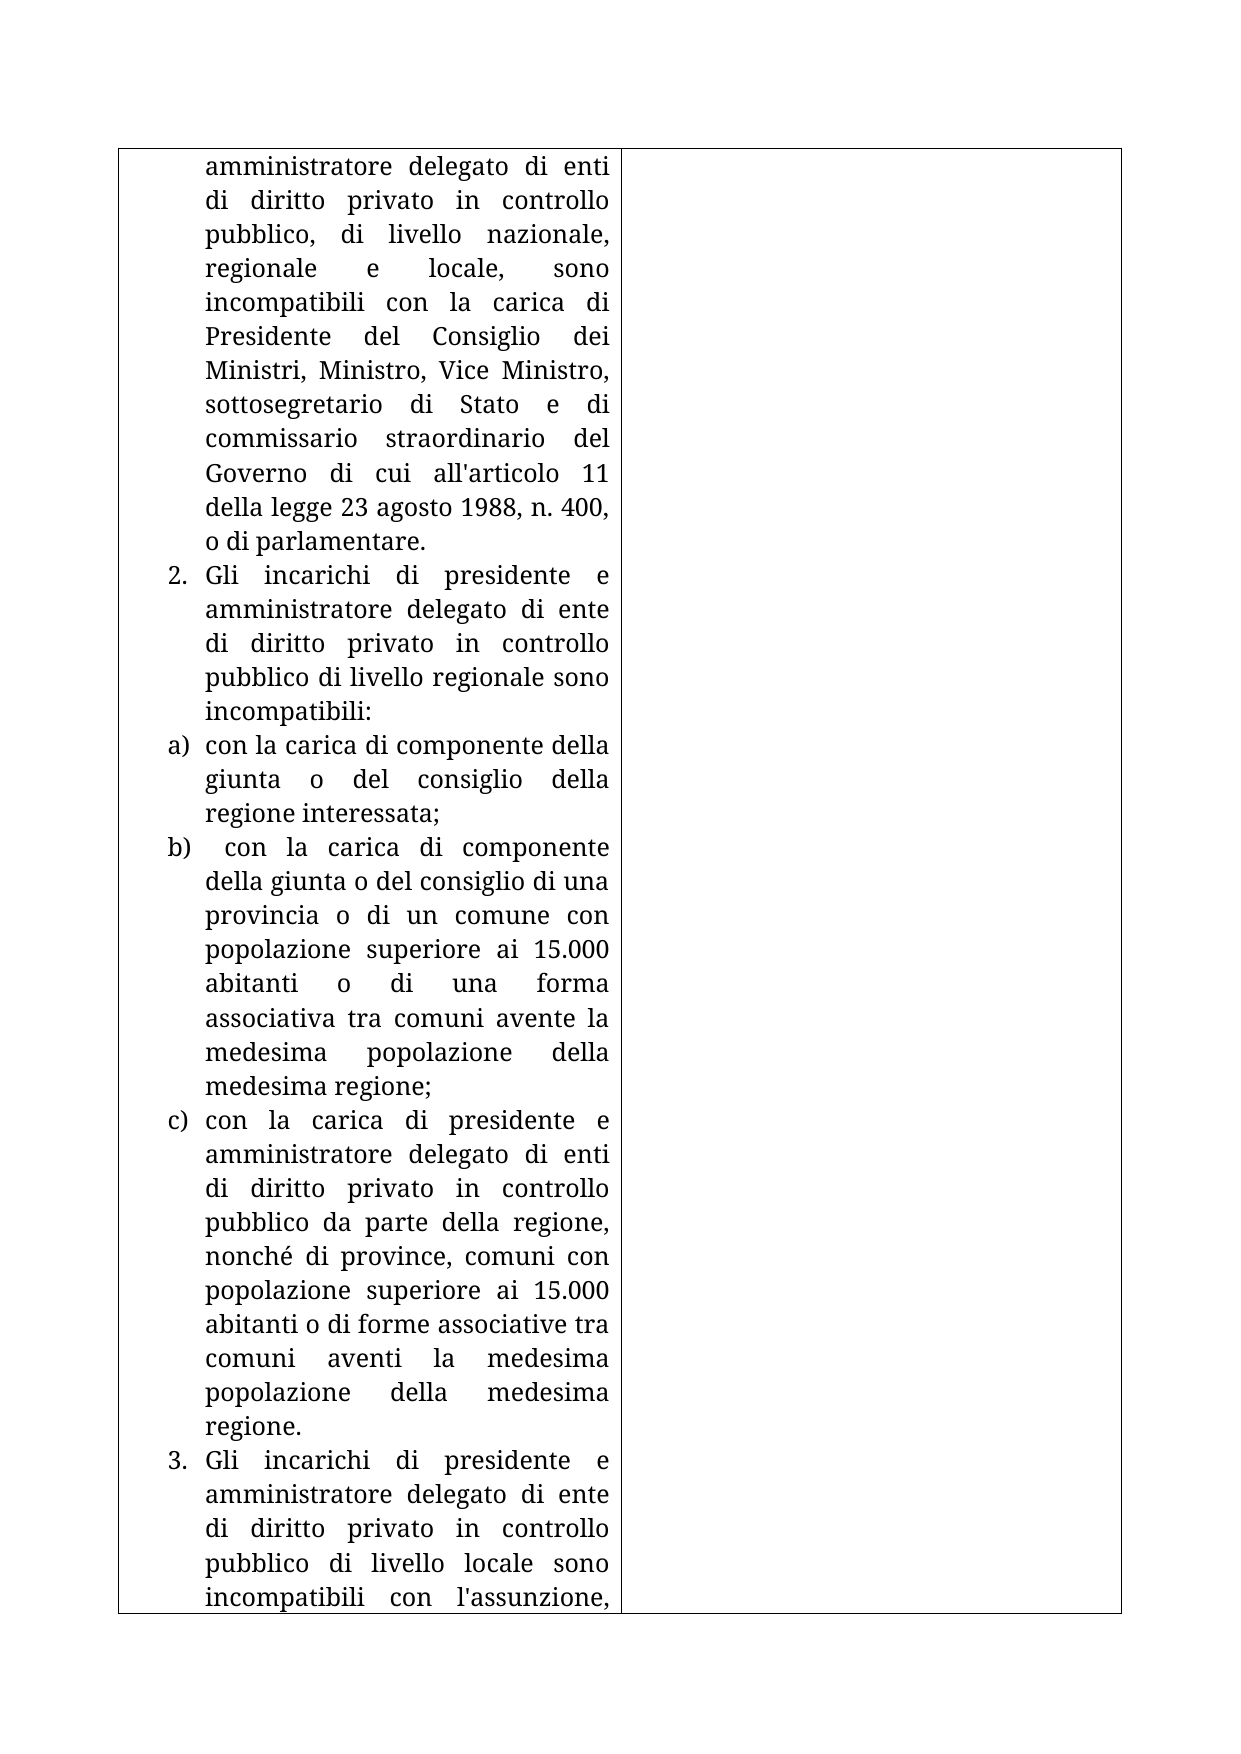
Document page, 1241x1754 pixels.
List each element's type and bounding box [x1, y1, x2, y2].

table_cell [119, 149, 621, 1613]
table_cell [622, 149, 1121, 1613]
